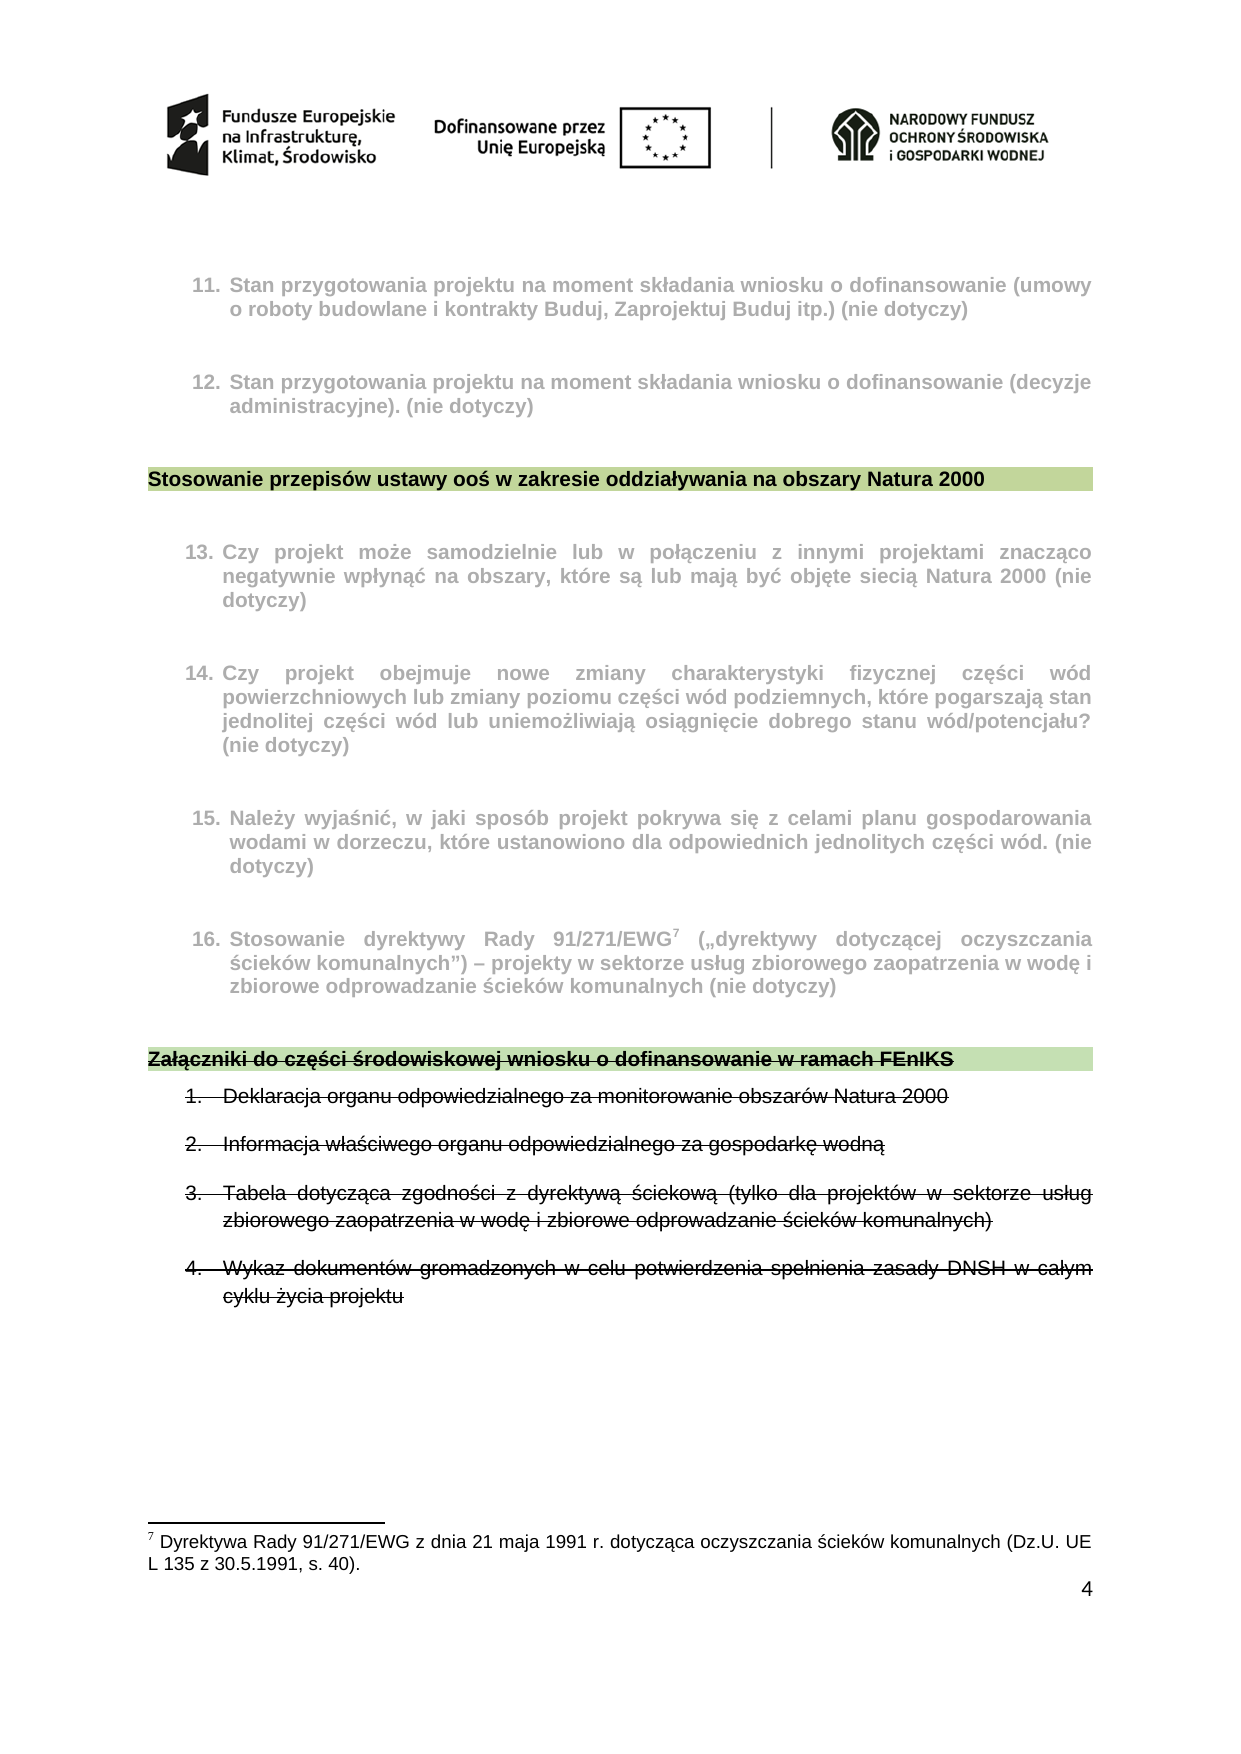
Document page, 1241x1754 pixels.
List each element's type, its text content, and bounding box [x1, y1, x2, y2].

list Należy wyjaśnić, w jaki sposób projekt pokrywa się z celami planu gospodarowania wodami w dorzeczu, które ustanowiono dla odpowiednich jednolitych części wód. (nie dotyczy) [192, 806, 1093, 877]
text Załączniki do części środowiskowej wniosku o dofinansowanie w ramach FEnIKS [148, 1047, 1093, 1071]
list Wykaz dokumentów gromadzonych w celu potwierdzenia spełnienia zasady DNSH w całym cyklu życia projektu [185, 1256, 1093, 1269]
list Stan przygotowania projektu na moment składania wniosku o dofinansowanie (umowy o roboty budowlane i kontrakty Buduj, Zaprojektuj Buduj itp.) (nie dotyczy) [192, 273, 1093, 321]
picture [147, 73, 1092, 196]
list Wykaz dokumentów gromadzonych w celu potwierdzenia spełnienia zasady DNSH w całym cyklu życia projektu [185, 1271, 1093, 1308]
list Informacja właściwego organu odpowiedzialnego za gospodarkę wodną [185, 1132, 1093, 1156]
list Deklaracja organu odpowiedzialnego za monitorowanie obszarów Natura 2000 [185, 1084, 1093, 1108]
list Czy projekt obejmuje nowe zmiany charakterystyki fizycznej części wód powierzchniowych lub zmiany poziomu części wód podziemnych, które pogarszają stan jednolitej części wód lub uniemożliwiają osiągnięcie dobrego stanu wód/potencjału? (nie dotyczy) [185, 661, 1093, 757]
list Stosowanie dyrektywy Rady 91/271/EWG („dyrektywy dotyczącej oczyszczania ścieków komunalnych”) – projekty w sektorze usług zbiorowego zaopatrzenia w wodę i zbiorowe odprowadzanie ścieków komunalnych (nie dotyczy) [192, 926, 1093, 998]
list Tabela dotycząca zgodności z dyrektywą ściekową (tylko dla projektów w sektorze usług zbiorowego zaopatrzenia w wodę i zbiorowe odprowadzanie ścieków komunalnych) [185, 1180, 1093, 1194]
list Czy projekt może samodzielnie lub w połączeniu z innymi projektami znacząco negatywnie wpłynąć na obszary, które są lub mają być objęte siecią Natura 2000 (nie dotyczy) [185, 540, 1093, 612]
text Stosowanie przepisów ustawy ooś w zakresie oddziaływania na obszary Natura 2000 [148, 467, 1093, 491]
list Tabela dotycząca zgodności z dyrektywą ściekową (tylko dla projektów w sektorze usług zbiorowego zaopatrzenia w wodę i zbiorowe odprowadzanie ścieków komunalnych) [185, 1195, 1093, 1232]
list Stan przygotowania projektu na moment składania wniosku o dofinansowanie (decyzje administracyjne). (nie dotyczy) [192, 370, 1093, 418]
